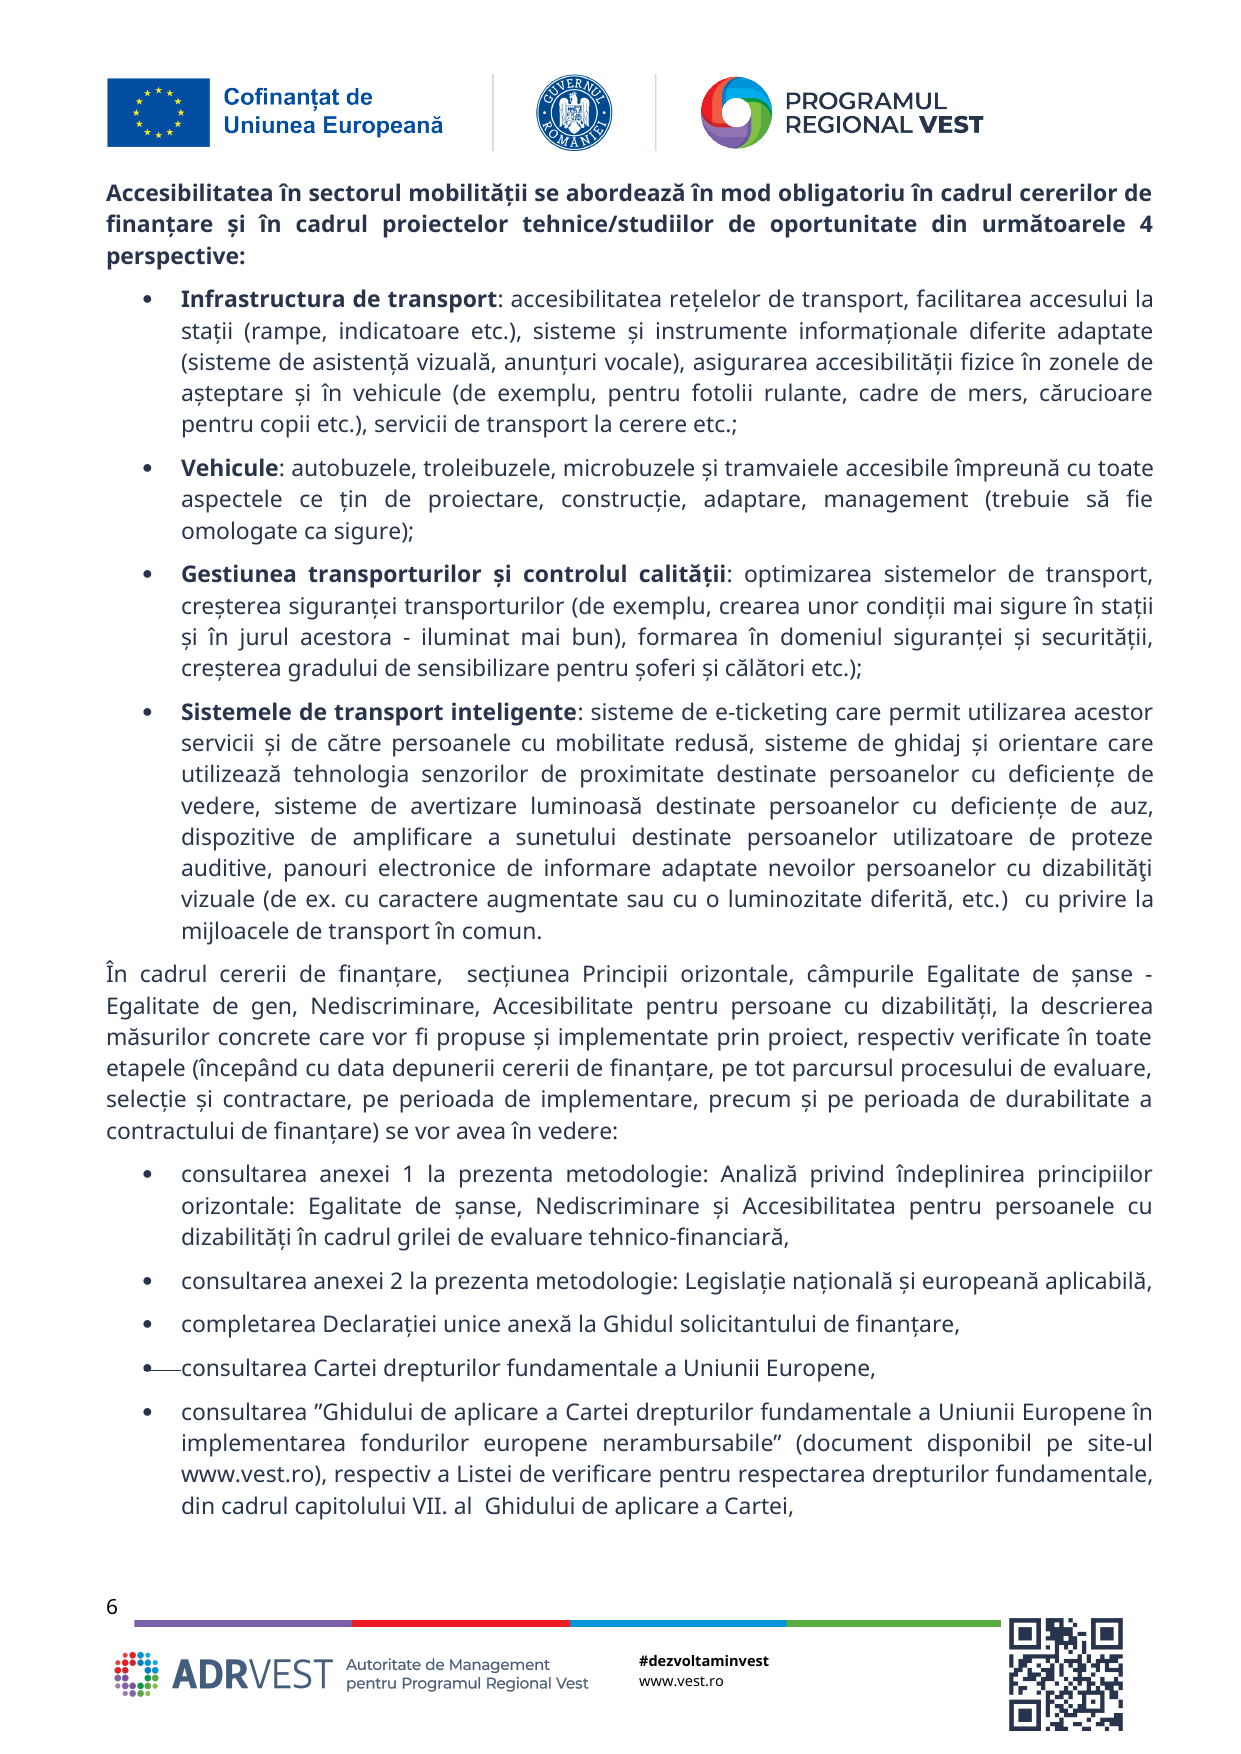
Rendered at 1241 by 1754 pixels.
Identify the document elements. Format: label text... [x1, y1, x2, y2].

list completarea Declarației unice anexă la Ghidul solicitantului de finanțare, [143, 1308, 1154, 1340]
picture [105, 73, 984, 152]
list Sistemele de transport inteligente: sisteme de e-ticketing care permit utilizarea acestor servicii și de către persoanele cu mobilitate redusă, sisteme de ghidaj şi orientare care utilizează tehnologia senzorilor de proximitate destinate persoanelor cu deficienţe de vedere, sisteme de avertizare luminoasă destinate persoanelor cu deficienţe de auz, dispozitive de amplificare a sunetului destinate persoanelor utilizatoare de proteze auditive, panouri electronice de informare adaptate nevoilor persoanelor cu dizabilităţi vizuale (de ex. cu caractere augmentate sau cu o luminozitate diferită, etc.) cu privire la mijloacele de transport în comun. [143, 696, 1154, 946]
list Infrastructura de transport: accesibilitatea reţelelor de transport, facilitarea accesului la staţii (rampe, indicatoare etc.), sisteme şi instrumente informaţionale diferite adaptate (sisteme de asistenţă vizuală, anunţuri vocale), asigurarea accesibilităţii fizice în zonele de aşteptare şi în vehicule (de exemplu, pentru fotolii rulante, cadre de mers, cărucioare pentru copii etc.), servicii de transport la cerere etc.; [143, 283, 1154, 440]
list consultarea ”Ghidului de aplicare a Cartei drepturilor fundamentale a Uniunii Europene în implementarea fondurilor europene nerambursabile” (document disponibil pe site-ul www.vest.ro), respectiv a Listei de verificare pentru respectarea drepturilor fundamentale, din cadrul capitolului VII. al Ghidului de aplicare a Cartei, [143, 1396, 1154, 1521]
list consultarea anexei 2 la prezenta metodologie: Legislație națională și europeană aplicabilă, [143, 1265, 1154, 1296]
text În cadrul cererii de finanțare, secțiunea Principii orizontale, câmpurile Egalitate de șanse - Egalitate de gen, Nediscriminare, Accesibilitate pentru persoane cu dizabilități, la descrierea măsurilor concrete care vor fi propuse și implementate prin proiect, respectiv verificate în toate etapele (începând cu data depunerii cererii de finanțare, pe tot parcursul procesului de evaluare, selecție și contractare, pe perioada de implementare, precum și pe perioada de durabilitate a contractului de finanțare) se vor avea în vedere: [106, 958, 1154, 1146]
picture [1001, 1609, 1132, 1740]
text Accesibilitatea în sectorul mobilității se abordează în mod obligatoriu în cadrul cererilor de finanțare și în cadrul proiectelor tehnice/studiilor de oportunitate din următoarele 4 perspective: [106, 177, 1154, 271]
picture [105, 1649, 594, 1700]
list Gestiunea transporturilor şi controlul calităţii: optimizarea sistemelor de transport, creșterea siguranței transporturilor (de exemplu, crearea unor condiţii mai sigure în staţii şi în jurul acestora - iluminat mai bun), formarea în domeniul siguranţei şi securităţii, creşterea gradului de sensibilizare pentru şoferi şi călători etc.); [143, 558, 1154, 683]
list Vehicule: autobuzele, troleibuzele, microbuzele și tramvaiele accesibile împreună cu toate aspectele ce țin de proiectare, construcție, adaptare, management (trebuie să fie omologate ca sigure); [143, 452, 1154, 546]
list consultarea Cartei drepturilor fundamentale a Uniunii Europene, [143, 1352, 1154, 1383]
list consultarea anexei 1 la prezenta metodologie: Analiză privind îndeplinirea principiilor orizontale: Egalitate de șanse, Nediscriminare și Accesibilitatea pentru persoanele cu dizabilități în cadrul grilei de evaluare tehnico-financiară, [143, 1158, 1154, 1252]
